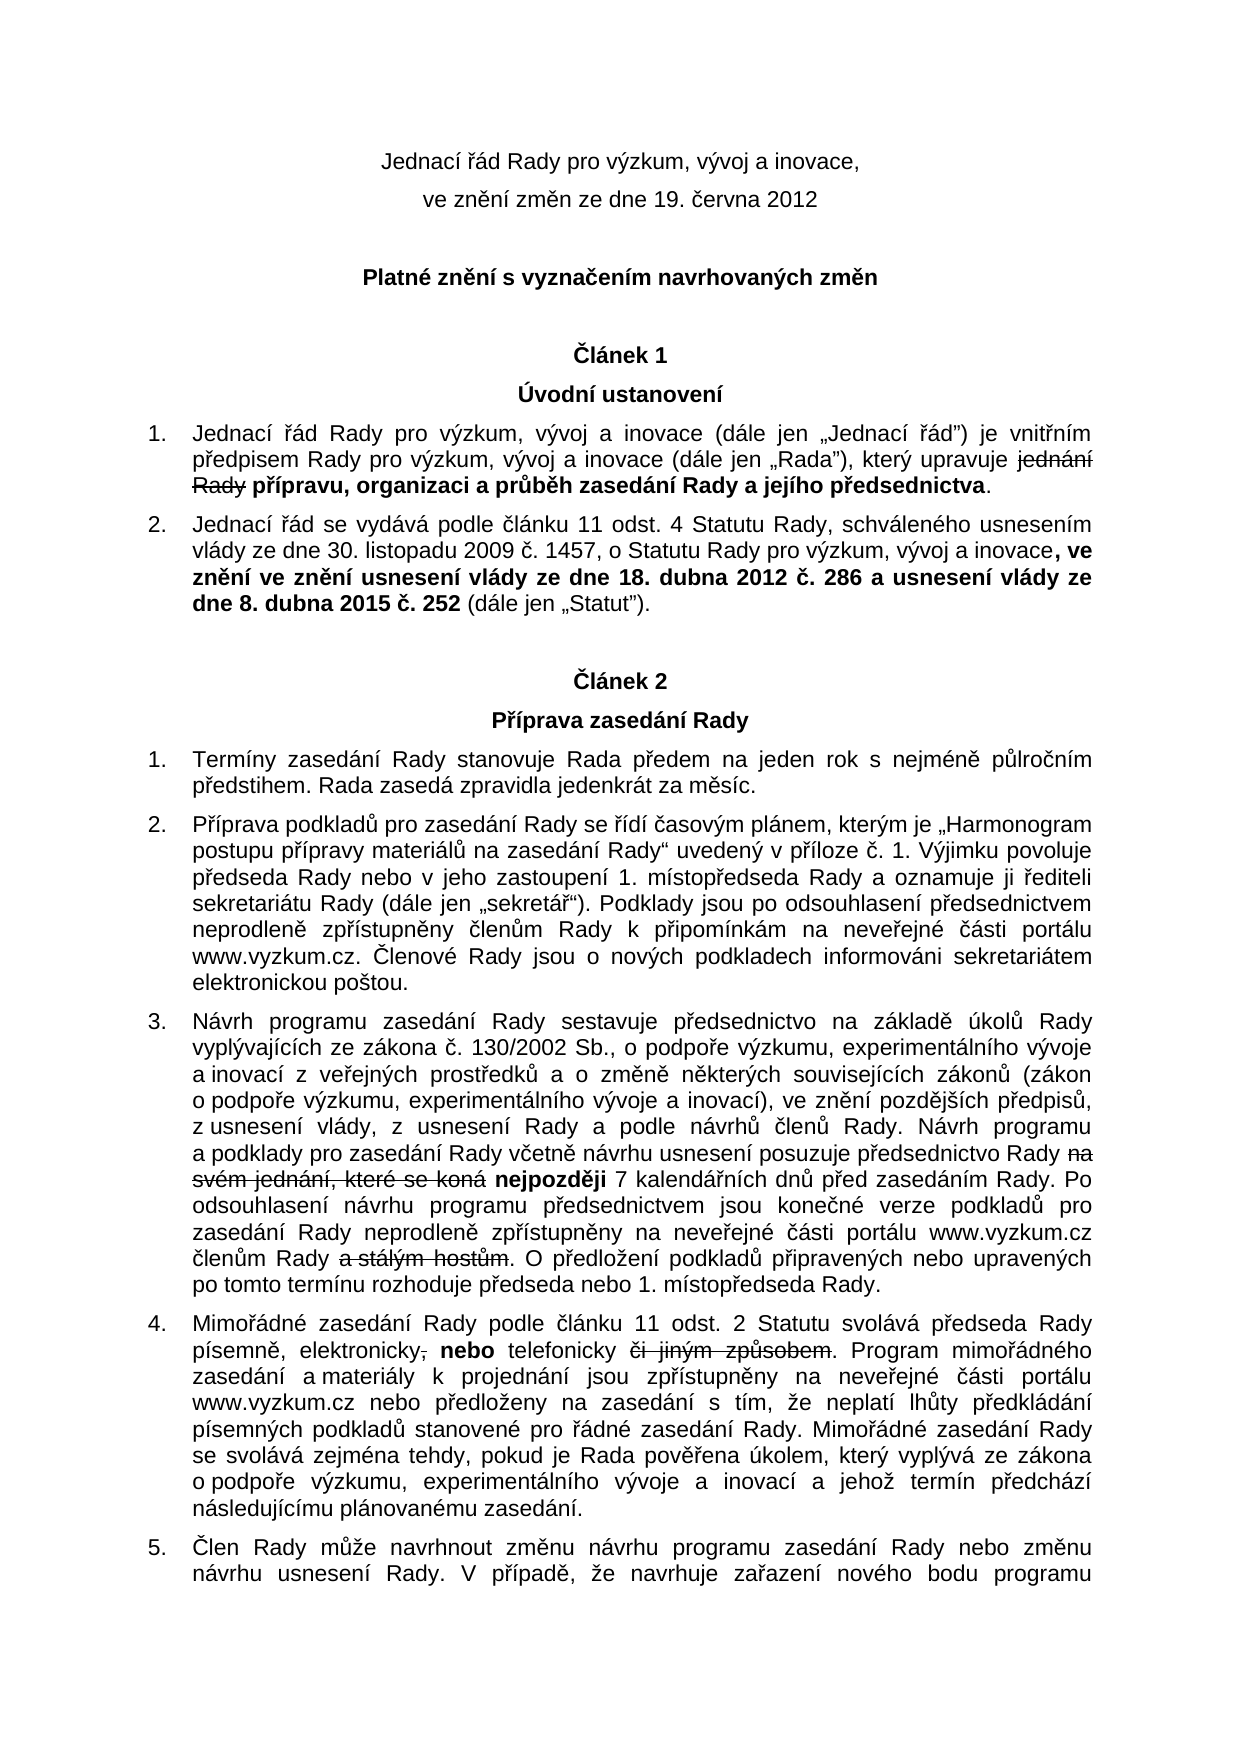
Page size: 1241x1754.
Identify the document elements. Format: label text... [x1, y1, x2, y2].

text Příprava zasedání Rady [148, 707, 1093, 733]
text 2. Jednací řád se vydává podle článku 11 odst. 4 Statutu Rady, schváleného usnesením vlády ze dne 30. listopadu 2009 č. 1457, o Statutu Rady pro výzkum, vývoj a inovace, ve znění ve znění usnesení vlády ze dne 18. dubna 2012 č. 286 a usnesení vlády ze dne 8. dubna 2015 č. 252 (dále jen „Statut”). [148, 511, 1093, 617]
text 3. Návrh programu zasedání Rady sestavuje předsednictvo na základě úkolů Rady vyplývajících ze zákona č. 130/2002 Sb., o podpoře výzkumu, experimentálního vývoje a inovací z veřejných prostředků a o změně některých souvisejících zákonů (zákon o podpoře výzkumu, experimentálního vývoje a inovací), ve znění pozdějších předpisů, z usnesení vlády, z usnesení Rady a podle návrhů členů Rady. Návrh programu a podklady pro zasedání Rady včetně návrhu usnesení posuzuje předsednictvo Rady na svém jednání, které se koná nejpozději 7 kalendářních dnů před zasedáním Rady. Po odsouhlasení návrhu programu předsednictvem jsou konečné verze podkladů pro zasedání Rady neprodleně zpřístupněny na neveřejné části portálu www.vyzkum.cz členům Rady a stálým hostům. O předložení podkladů připravených nebo upravených po tomto termínu rozhoduje předseda nebo 1. místopředseda Rady. [148, 1008, 1093, 1298]
text 1. Jednací řád Rady pro výzkum, vývoj a inovace (dále jen „Jednací řád”) je vnitřním předpisem Rady pro výzkum, vývoj a inovace (dále jen „Rada”), který upravuje jednání Rady přípravu, organizaci a průběh zasedání Rady a jejího předsednictva. [148, 419, 1093, 499]
text 4. Mimořádné zasedání Rady podle článku 11 odst. 2 Statutu svolává předseda Rady písemně, elektronicky, nebo telefonicky či jiným způsobem. Program mimořádného zasedání a materiály k projednání jsou zpřístupněny na neveřejné části portálu www.vyzkum.cz nebo předloženy na zasedání s tím, že neplatí lhůty předkládání písemných podkladů stanovené pro řádné zasedání Rady. Mimořádné zasedání Rady se svolává zejména tehdy, pokud je Rada pověřena úkolem, který vyplývá ze zákona o podpoře výzkumu, experimentálního vývoje a inovací a jehož termín předchází následujícímu plánovanému zasedání. [148, 1310, 1093, 1521]
text Článek 2 [148, 668, 1093, 694]
text 2. Příprava podkladů pro zasedání Rady se řídí časovým plánem, kterým je „Harmonogram postupu přípravy materiálů na zasedání Rady“ uvedený v příloze č. 1. Výjimku povoluje předseda Rady nebo v jeho zastoupení 1. místopředseda Rady a oznamuje ji řediteli sekretariátu Rady (dále jen „sekretář“). Podklady jsou po odsouhlasení předsednictvem neprodleně zpřístupněny členům Rady k připomínkám na neveřejné části portálu www.vyzkum.cz. Členové Rady jsou o nových podkladech informováni sekretariátem elektronickou poštou. [148, 811, 1093, 995]
text Úvodní ustanovení [148, 381, 1093, 407]
text ve znění změn ze dne 19. června 2012 [148, 186, 1093, 213]
text Platné znění s vyznačením navrhovaných změn [148, 264, 1093, 291]
text 1. Termíny zasedání Rady stanovuje Rada předem na jeden rok s nejméně půlročním předstihem. Rada zasedá zpravidla jedenkrát za měsíc. [148, 746, 1093, 798]
text Článek 1 [148, 342, 1093, 368]
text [148, 1533, 1093, 1586]
text Jednací řád Rady pro výzkum, vývoj a inovace, [148, 148, 1093, 174]
